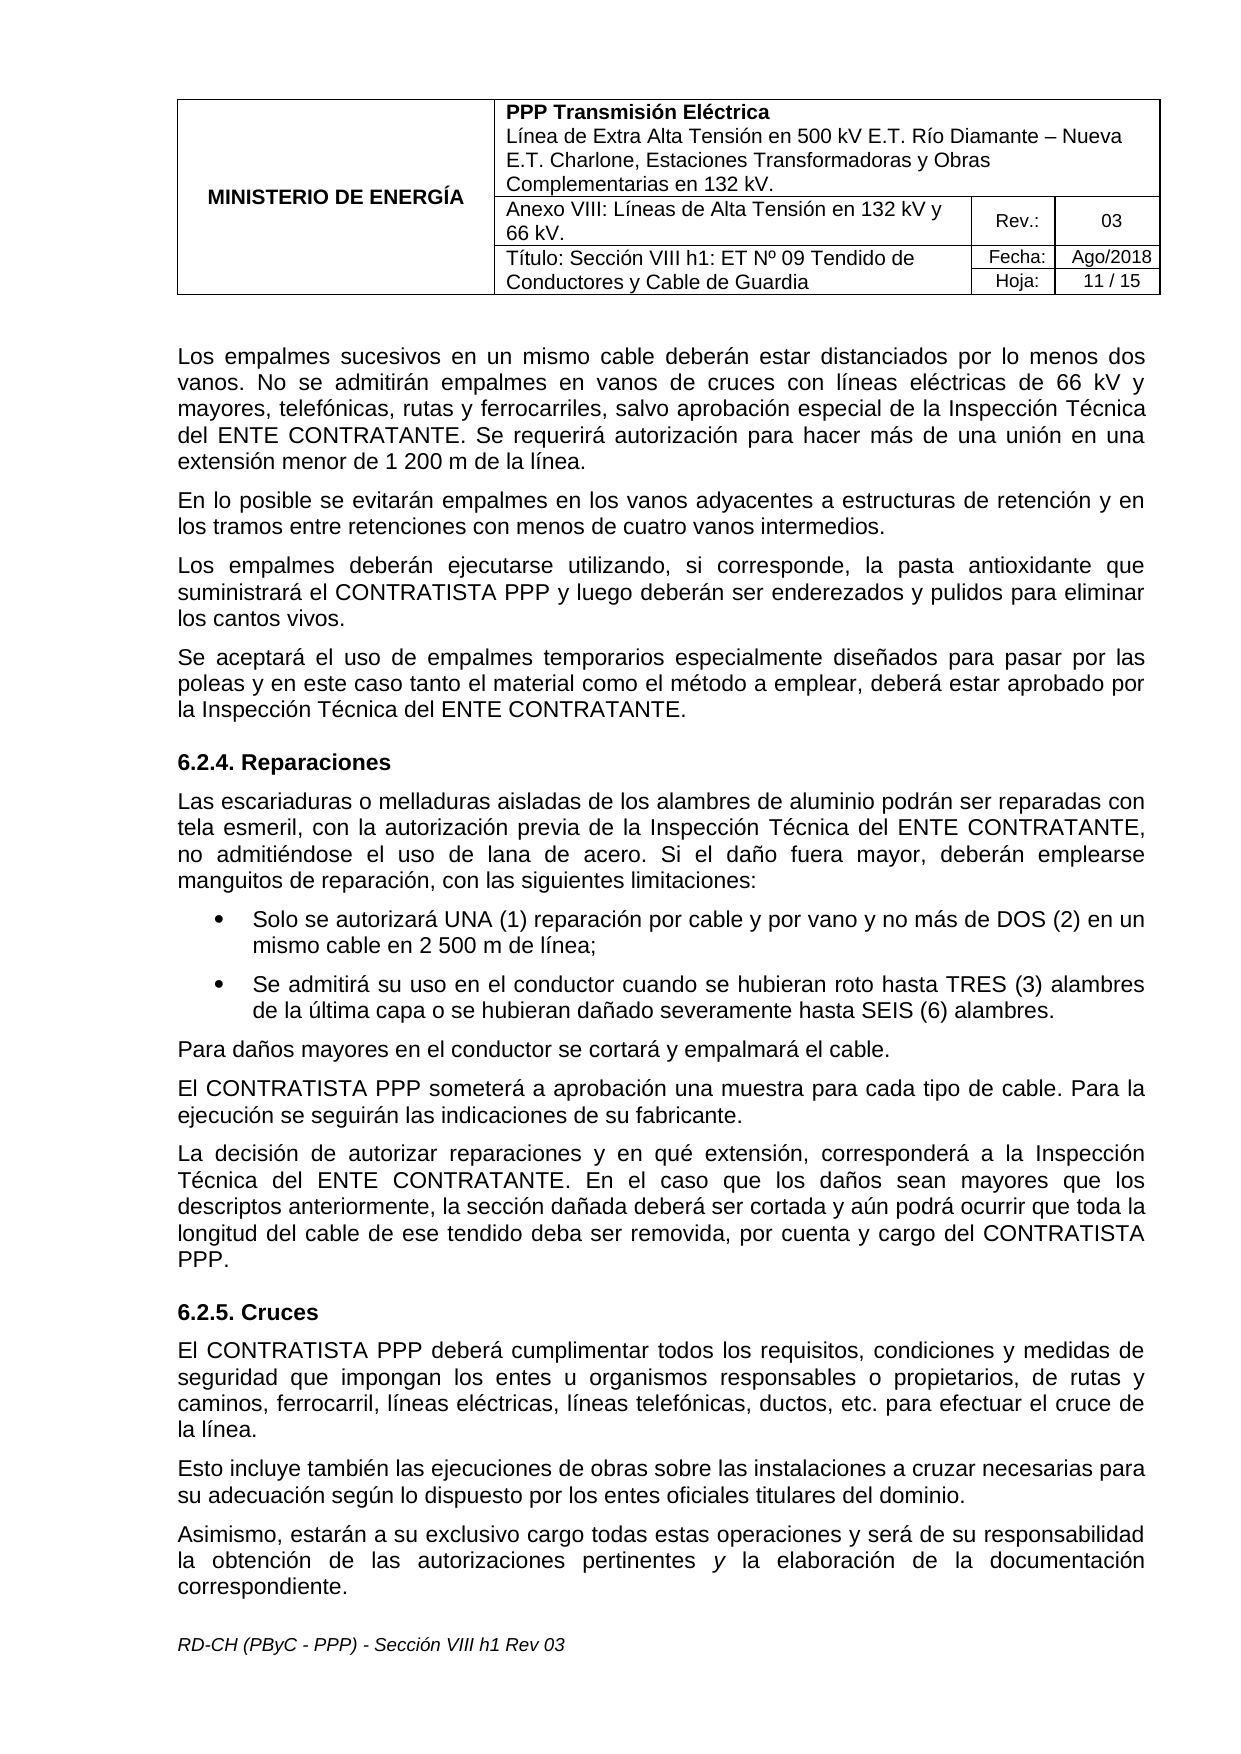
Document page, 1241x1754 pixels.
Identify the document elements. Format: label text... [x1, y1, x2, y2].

text Los empalmes sucesivos en un mismo cable deberán estar distanciados por lo menos dos vanos. No se admitirán empalmes en vanos de cruces con líneas eléctricas de 66 kV y mayores, telefónicas, rutas y ferrocarriles, salvo aprobación especial de la Inspección Técnica del ENTE CONTRATANTE. Se requerirá autorización para hacer más de una unión en una extensión menor de 1 200 m de la línea. [177, 343, 1146, 474]
text Se aceptará el uso de empalmes temporarios especialmente diseñados para pasar por las poleas y en este caso tanto el material como el método a emplear, deberá estar aprobado por la Inspección Técnica del ENTE CONTRATANTE. [177, 644, 1146, 723]
text Los empalmes deberán ejecutarse utilizando, si corresponde, la pasta antioxidante que suministrará el CONTRATISTA PPP y luego deberán ser enderezados y pulidos para eliminar los cantos vivos. [177, 552, 1146, 631]
text En lo posible se evitarán empalmes en los vanos adyacentes a estructuras de retención y en los tramos entre retenciones con menos de cuatro vanos intermedios. [177, 487, 1146, 540]
text Esto incluye también las ejecuciones de obras sobre las instalaciones a cruzar necesarias para su adecuación según lo dispuesto por los entes oficiales titulares del dominio. [177, 1455, 1146, 1508]
list Solo se autorizará UNA (1) reparación por cable y por vano y no más de DOS (2) en un mismo cable en 2 500 m de línea; [215, 906, 1146, 959]
list Se admitirá su uso en el conductor cuando se hubieran roto hasta TRES (3) alambres de la última capa o se hubieran dañado severamente hasta SEIS (6) alambres. [215, 971, 1146, 1024]
subtitle 6.2.5. Cruces [177, 1298, 1146, 1325]
text El CONTRATISTA PPP someterá a aprobación una muestra para cada tipo de cable. Para la ejecución se seguirán las indicaciones de su fabricante. [177, 1075, 1146, 1128]
text Las escariaduras o melladuras aisladas de los alambres de aluminio podrán ser reparadas con tela esmeril, con la autorización previa de la Inspección Técnica del ENTE CONTRATANTE, no admitiéndose el uso de lana de acero. Si el daño fuera mayor, deberán emplearse manguitos de reparación, con las siguientes limitaciones: [177, 788, 1146, 893]
text La decisión de autorizar reparaciones y en qué extensión, corresponderá a la Inspección Técnica del ENTE CONTRATANTE. En el caso que los daños sean mayores que los descriptos anteriormente, la sección dañada deberá ser cortada y aún podrá ocurrir que toda la longitud del cable de ese tendido deba ser removida, por cuenta y cargo del CONTRATISTA PPP. [177, 1140, 1146, 1272]
text El CONTRATISTA PPP deberá cumplimentar todos los requisitos, condiciones y medidas de seguridad que impongan los entes u organismos responsables o propietarios, de rutas y caminos, ferrocarril, líneas eléctricas, líneas telefónicas, ductos, etc. para efectuar el cruce de la línea. [177, 1337, 1146, 1443]
text Para daños mayores en el conductor se cortará y empalmará el cable. [177, 1036, 1146, 1063]
text Asimismo, estarán a su exclusivo cargo todas estas operaciones y será de su responsabilidad la obtención de las autorizaciones pertinentes y la elaboración de la documentación correspondiente. [177, 1521, 1146, 1599]
subtitle 6.2.4. Reparaciones [177, 749, 1146, 776]
